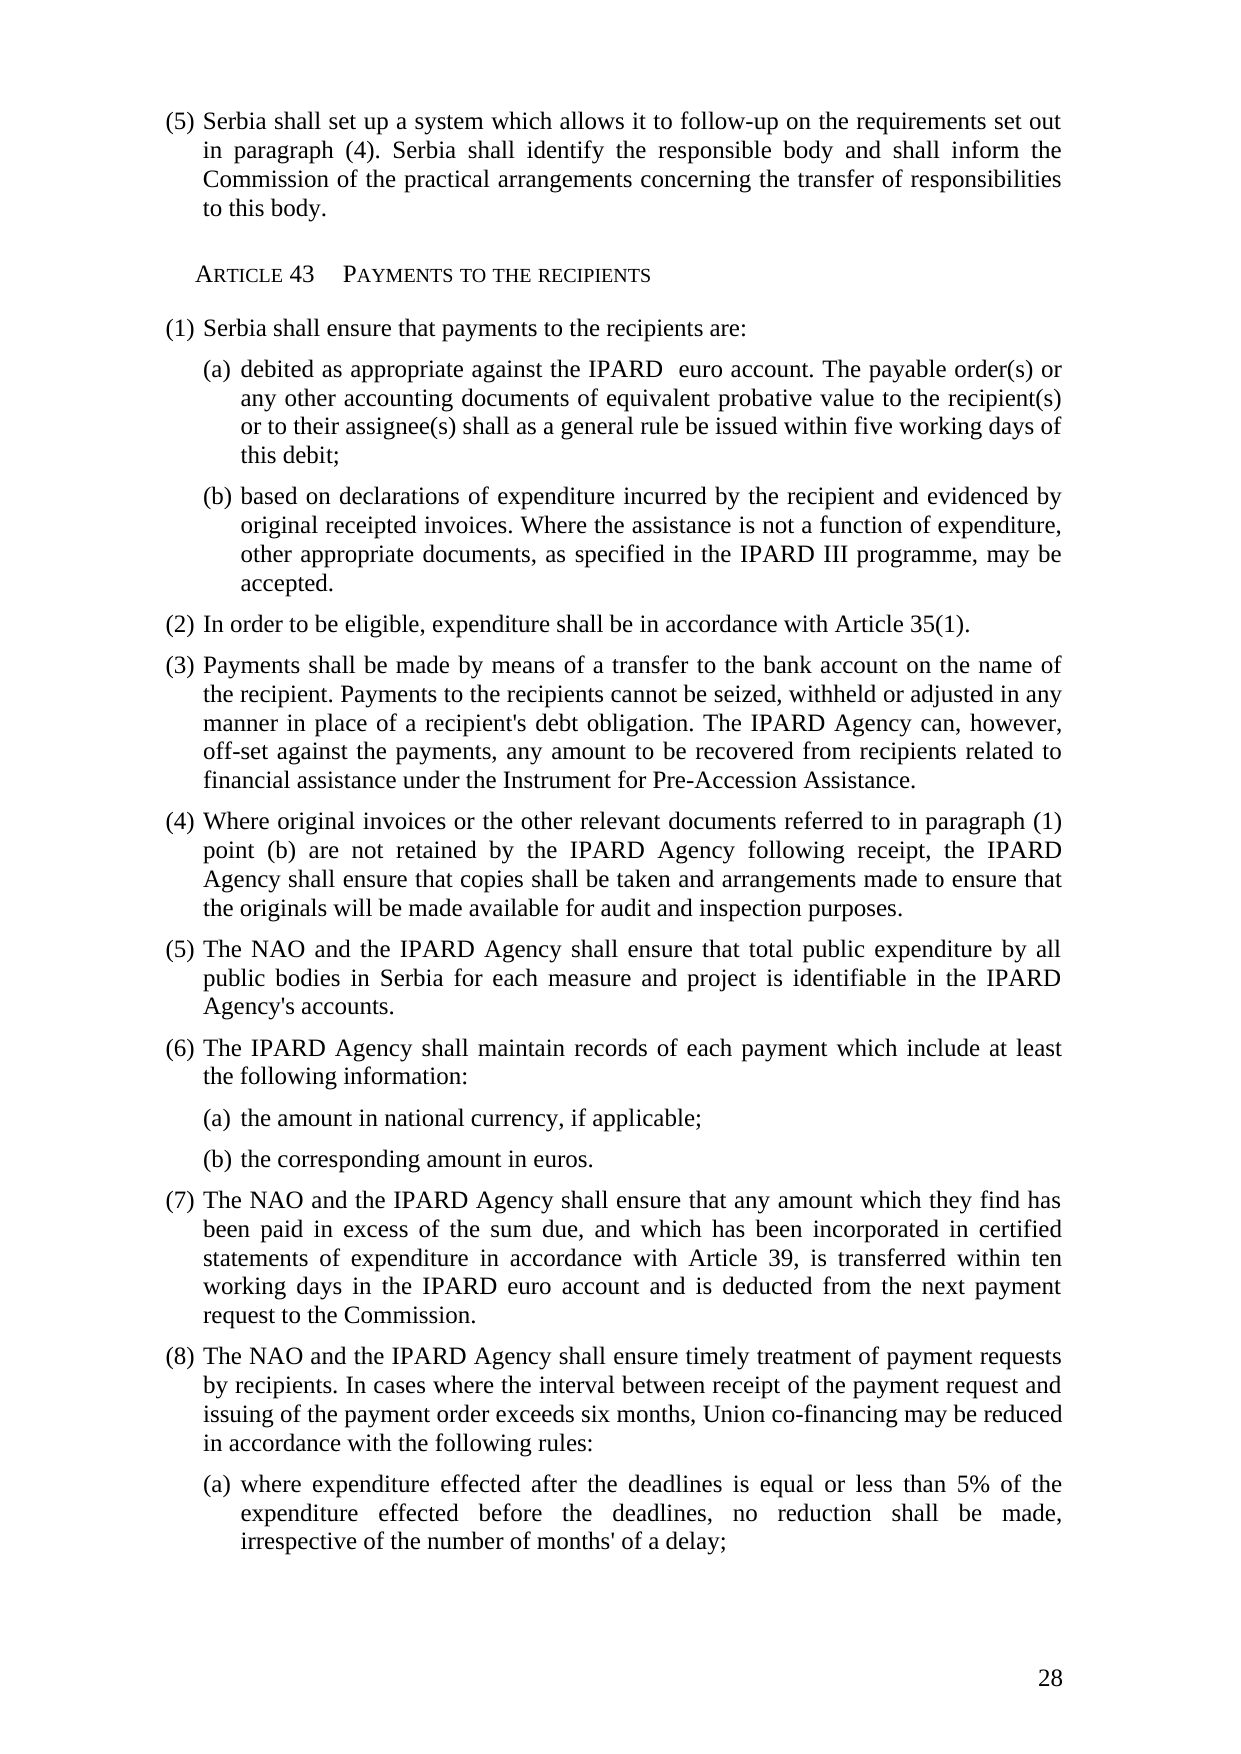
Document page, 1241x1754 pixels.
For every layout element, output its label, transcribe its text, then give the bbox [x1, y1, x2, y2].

subtitle Article 43 Payments to the recipients [195, 259, 1063, 288]
list based on declarations of expenditure incurred by the recipient and evidenced by original receipted invoices. Where the assistance is not a function of expenditure, other appropriate documents, as specified in the IPARD III programme, may be accepted. [203, 481, 1063, 596]
list Serbia shall set up a system which allows it to follow-up on the requirements set out in paragraph (4). Serbia shall identify the responsible body and shall inform the Commission of the practical arrangements concerning the transfer of responsibilities to this body. [165, 106, 1063, 221]
list debited as appropriate against the IPARD euro account. The payable order(s) or any other accounting documents of equivalent probative value to the recipient(s) or to their assignee(s) shall as a general rule be issued within five working days of this debit; [203, 354, 1063, 469]
list The NAO and the IPARD Agency shall ensure that any amount which they find has been paid in excess of the sum due, and which has been incorporated in certified statements of expenditure in accordance with Article 39, is transferred within ten working days in the IPARD euro account and is deducted from the next payment request to the Commission. [165, 1185, 1063, 1329]
list where expenditure effected after the deadlines is equal or less than 5% of the expenditure effected before the deadlines, no reduction shall be made, irrespective of the number of months' of a delay; [203, 1469, 1063, 1555]
list The NAO and the IPARD Agency shall ensure that total public expenditure by all public bodies in Serbia for each measure and project is identifiable in the IPARD Agency's accounts. [165, 934, 1063, 1020]
list In order to be eligible, expenditure shall be in accordance with Article 35(1). [165, 609, 1063, 638]
list Where original invoices or the other relevant documents referred to in paragraph (1) point (b) are not retained by the IPARD Agency following receipt, the IPARD Agency shall ensure that copies shall be taken and arrangements made to ensure that the originals will be made available for audit and inspection purposes. [165, 806, 1063, 921]
list The NAO and the IPARD Agency shall ensure timely treatment of payment requests by recipients. In cases where the interval between receipt of the payment request and issuing of the payment order exceeds six months, Union co-financing may be reduced in accordance with the following rules: [165, 1341, 1063, 1456]
list the corresponding amount in euros. [203, 1144, 1063, 1173]
list Payments shall be made by means of a transfer to the bank account on the name of the recipient. Payments to the recipients cannot be seized, withheld or adjusted in any manner in place of a recipient's debt obligation. The IPARD Agency can, however, off-set against the payments, any amount to be recovered from recipients related to financial assistance under the Instrument for Pre-Accession Assistance. [165, 650, 1063, 794]
list The IPARD Agency shall maintain records of each payment which include at least the following information: [165, 1033, 1063, 1090]
list the amount in national currency, if applicable; [203, 1103, 1063, 1131]
list Serbia shall ensure that payments to the recipients are: [165, 313, 1063, 341]
